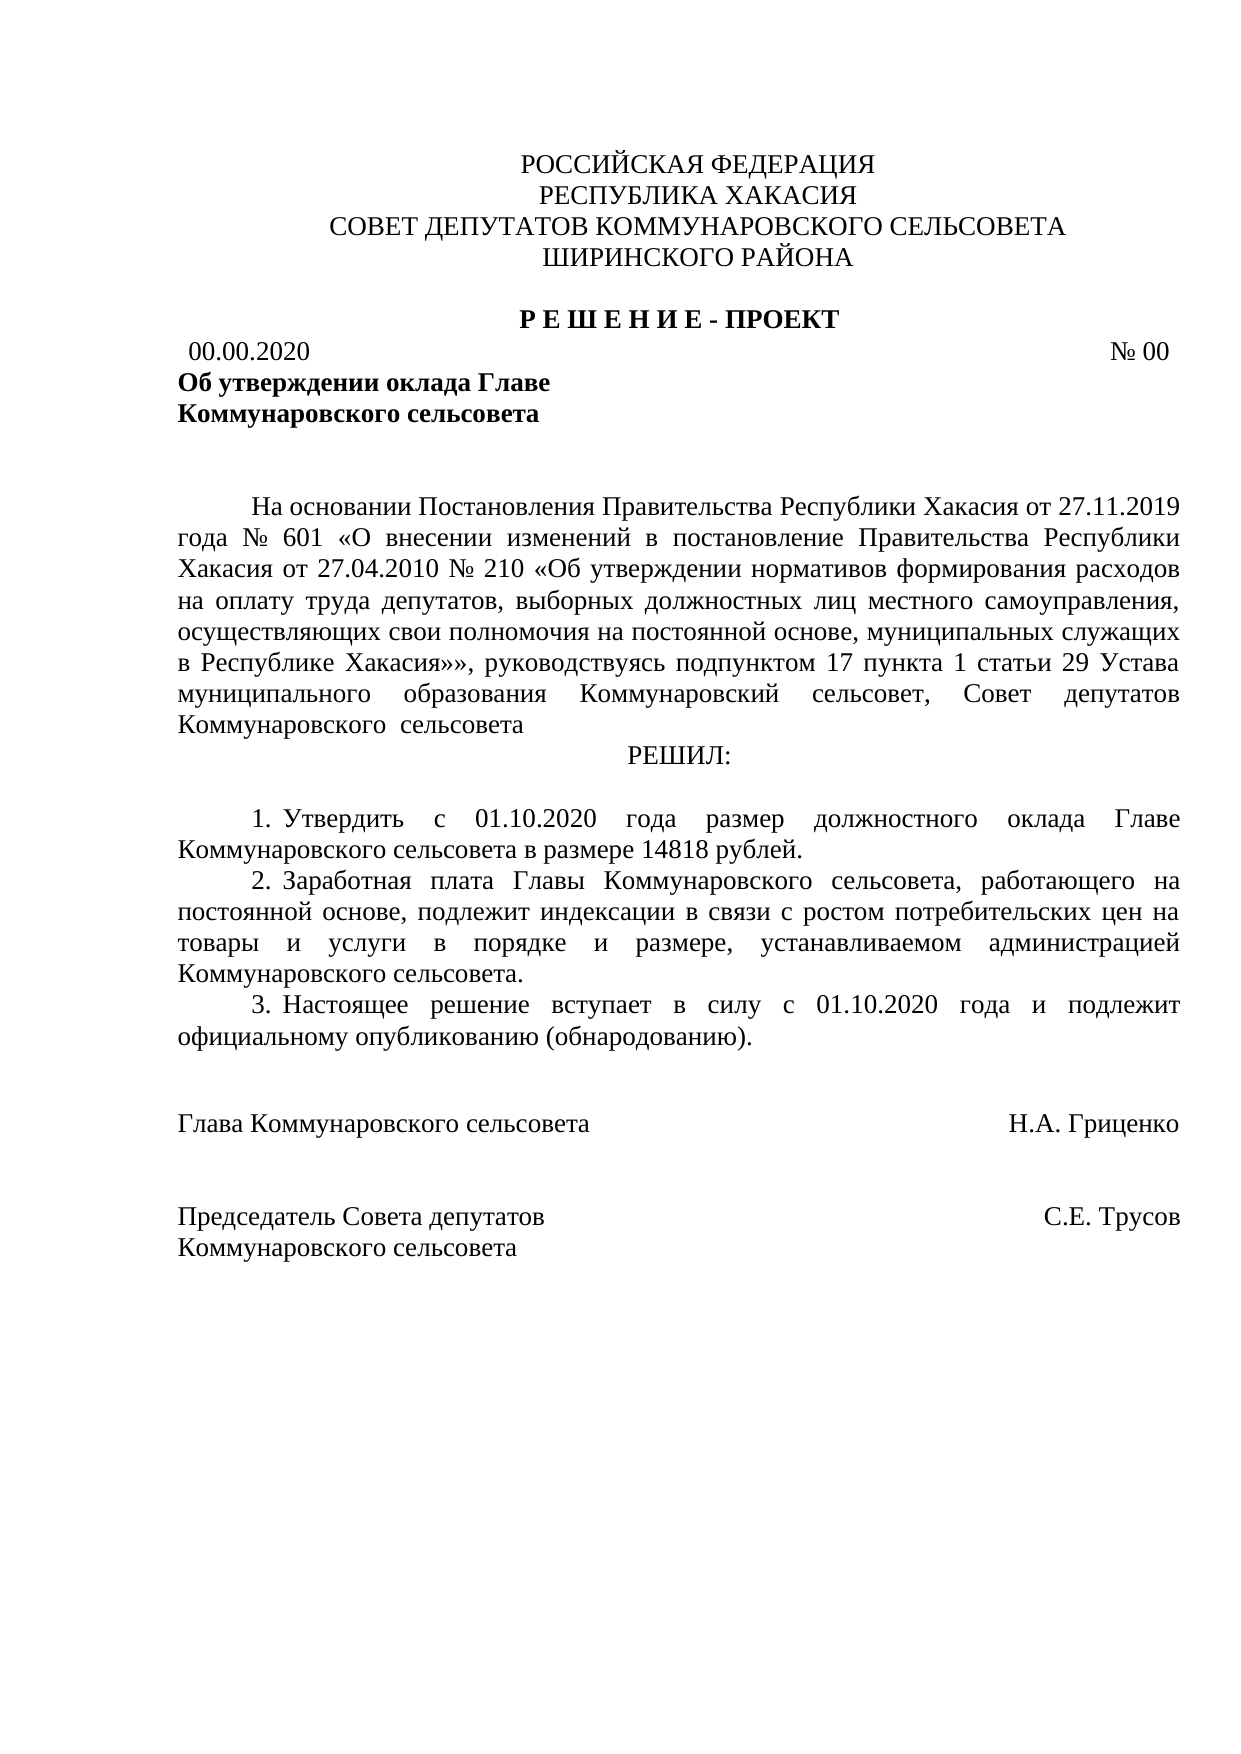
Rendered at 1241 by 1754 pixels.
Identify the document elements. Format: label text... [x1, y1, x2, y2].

text На основании Постановления Правительства Республики Хакасия от 27.11.2019 года № 601 «О внесении изменений в постановление Правительства Республики Хакасия от 27.04.2010 № 210 «Об утверждении нормативов формирования расходов на оплату труда депутатов, выборных должностных лиц местного самоуправления, осуществляющих свои полномочия на постоянной основе, муниципальных служащих в Республике Хакасия»», руководствуясь подпунктом 17 пункта 1 статьи 29 Устава муниципального образования Коммунаровский сельсовет, Совет депутатов Коммунаровского сельсовета [177, 490, 1181, 739]
text Председатель Совета депутатов С.Е. Трусов [177, 1200, 1181, 1232]
text 00.00.2020 № 00 [177, 334, 1181, 366]
text Р Е Ш Е Н И Е - ПРОЕКТ [177, 303, 1181, 334]
text РЕСПУБЛИКА ХАКАСИЯ [215, 179, 1181, 210]
list Утвердить с 01.10.2020 года размер должностного оклада Главе Коммунаровского сельсовета в размере 14818 рублей. [177, 802, 1181, 864]
text СОВЕТ ДЕПУТАТОВ КОММУНАРОВСКОГО СЕЛЬСОВЕТА [215, 210, 1181, 241]
list Настоящее решение вступает в силу с 01.10.2020 года и подлежит официальному опубликованию (обнародованию). [177, 989, 1181, 1051]
text Коммунаровского сельсовета [177, 1232, 1181, 1263]
text Коммунаровского сельсовета [177, 397, 1181, 428]
list Заработная плата Главы Коммунаровского сельсовета, работающего на постоянной основе, подлежит индексации в связи с ростом потребительских цен на товары и услуги в порядке и размере, устанавливаемом администрацией Коммунаровского сельсовета. [177, 864, 1181, 989]
text Глава Коммунаровского сельсовета Н.А. Гриценко [177, 1107, 1181, 1138]
text Об утверждении оклада Главе [177, 366, 1181, 397]
text РЕШИЛ: [177, 739, 1181, 771]
text ШИРИНСКОГО РАЙОНА [215, 241, 1181, 272]
text РОССИЙСКАЯ ФЕДЕРАЦИЯ [177, 148, 1181, 179]
